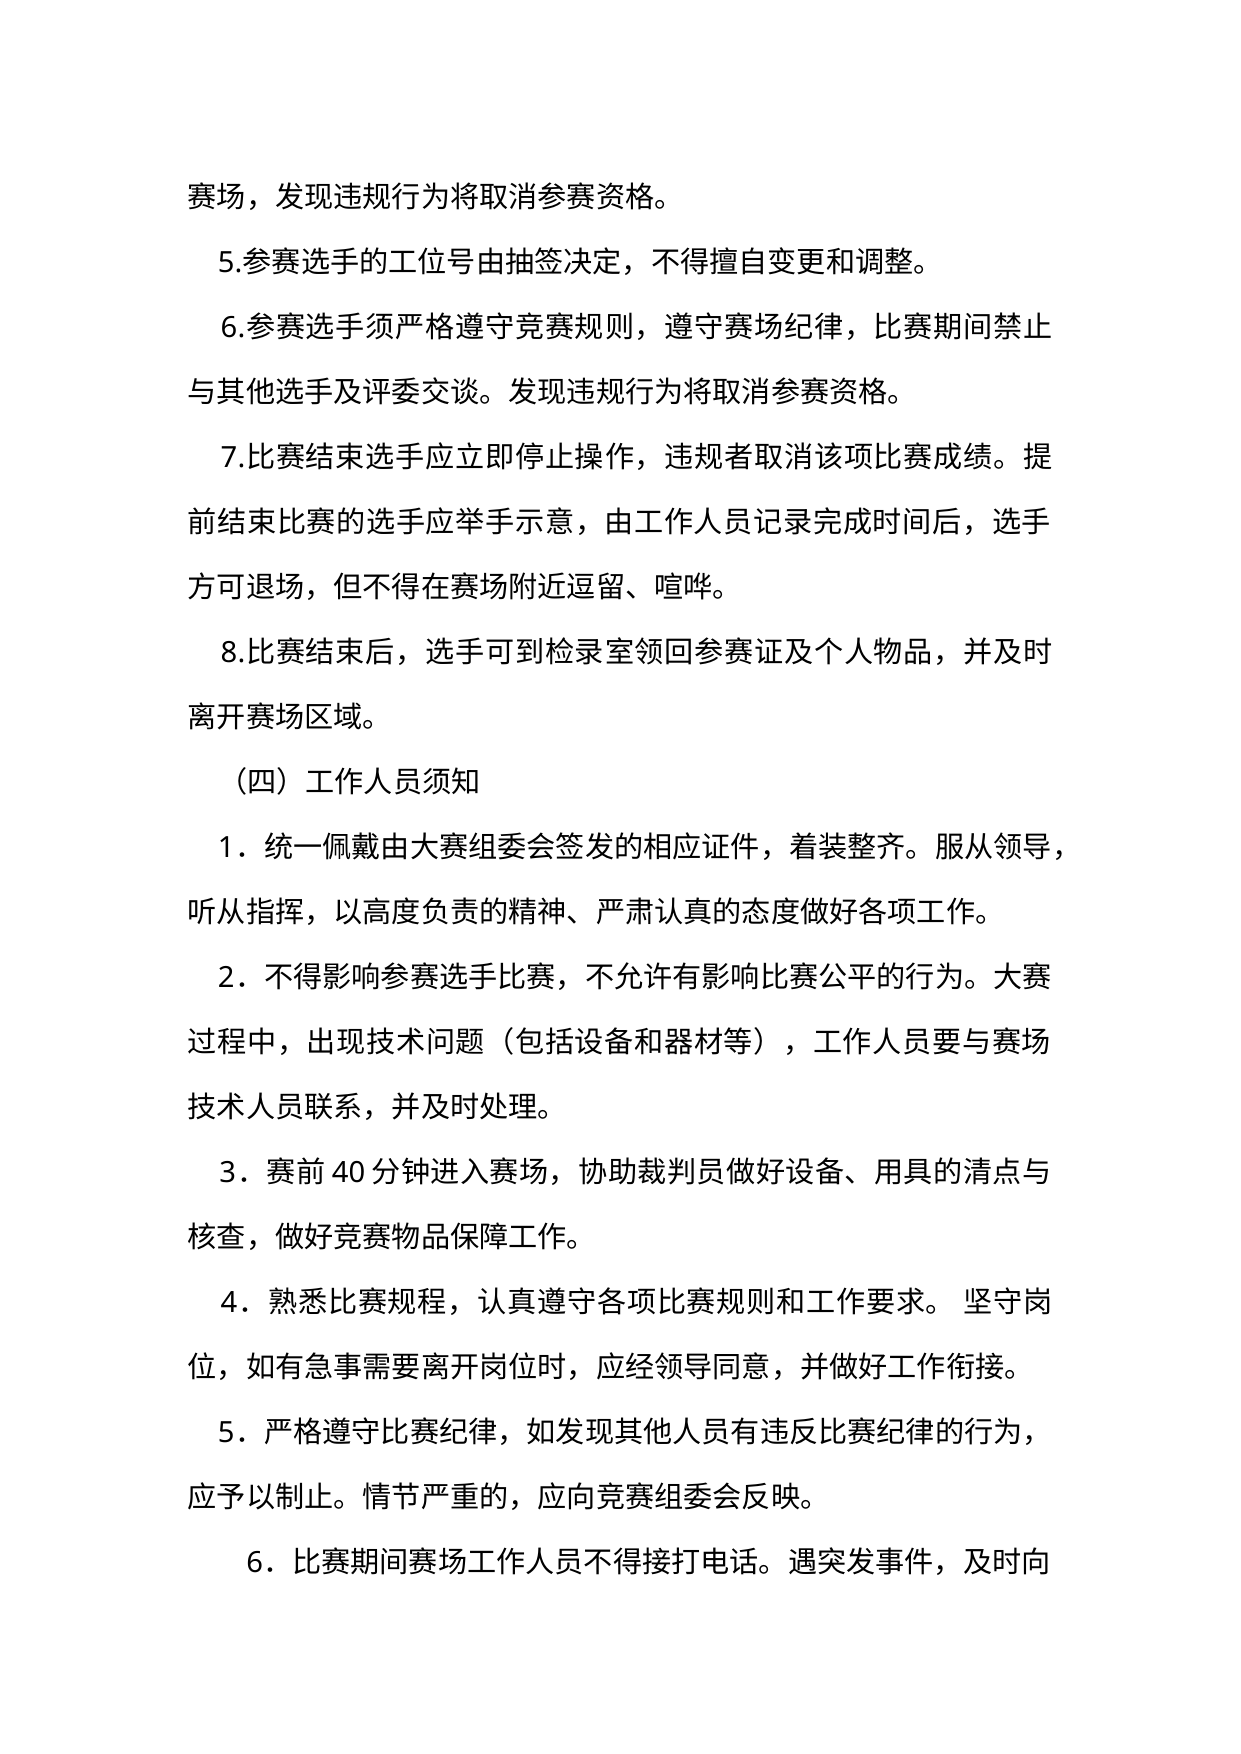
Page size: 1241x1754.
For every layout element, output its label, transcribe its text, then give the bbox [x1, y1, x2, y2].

text 1．统一佩戴由大赛组委会签发的相应证件，着装整齐。服从领导，听从指挥，以高度负责的精神、严肃认真的态度做好各项工作。 [187, 812, 1053, 942]
text 3．赛前40分钟进入赛场，协助裁判员做好设备、用具的清点与核查，做好竞赛物品保障工作。 [187, 1137, 1053, 1267]
text 2．不得影响参赛选手比赛，不允许有影响比赛公平的行为。大赛过程中，出现技术问题（包括设备和器材等），工作人员要与赛场技术人员联系，并及时处理。 [187, 942, 1053, 1137]
text 5.参赛选手的工位号由抽签决定，不得擅自变更和调整。 [187, 227, 1053, 292]
text 7.比赛结束选手应立即停止操作，违规者取消该项比赛成绩。提前结束比赛的选手应举手示意，由工作人员记录完成时间后，选手方可退场，但不得在赛场附近逗留、喧哗。 [187, 422, 1053, 617]
text 6.参赛选手须严格遵守竞赛规则，遵守赛场纪律，比赛期间禁止与其他选手及评委交谈。发现违规行为将取消参赛资格。 [187, 292, 1053, 422]
text 5．严格遵守比赛纪律，如发现其他人员有违反比赛纪律的行为，应予以制止。情节严重的，应向竞赛组委会反映。 [187, 1397, 1053, 1527]
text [187, 1527, 1053, 1592]
text 8.比赛结束后，选手可到检录室领回参赛证及个人物品，并及时离开赛场区域。 [187, 617, 1053, 747]
text （四）工作人员须知 [187, 747, 1053, 812]
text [187, 162, 1053, 227]
text 4．熟悉比赛规程，认真遵守各项比赛规则和工作要求。 坚守岗位，如有急事需要离开岗位时，应经领导同意，并做好工作衔接。 [187, 1267, 1053, 1397]
